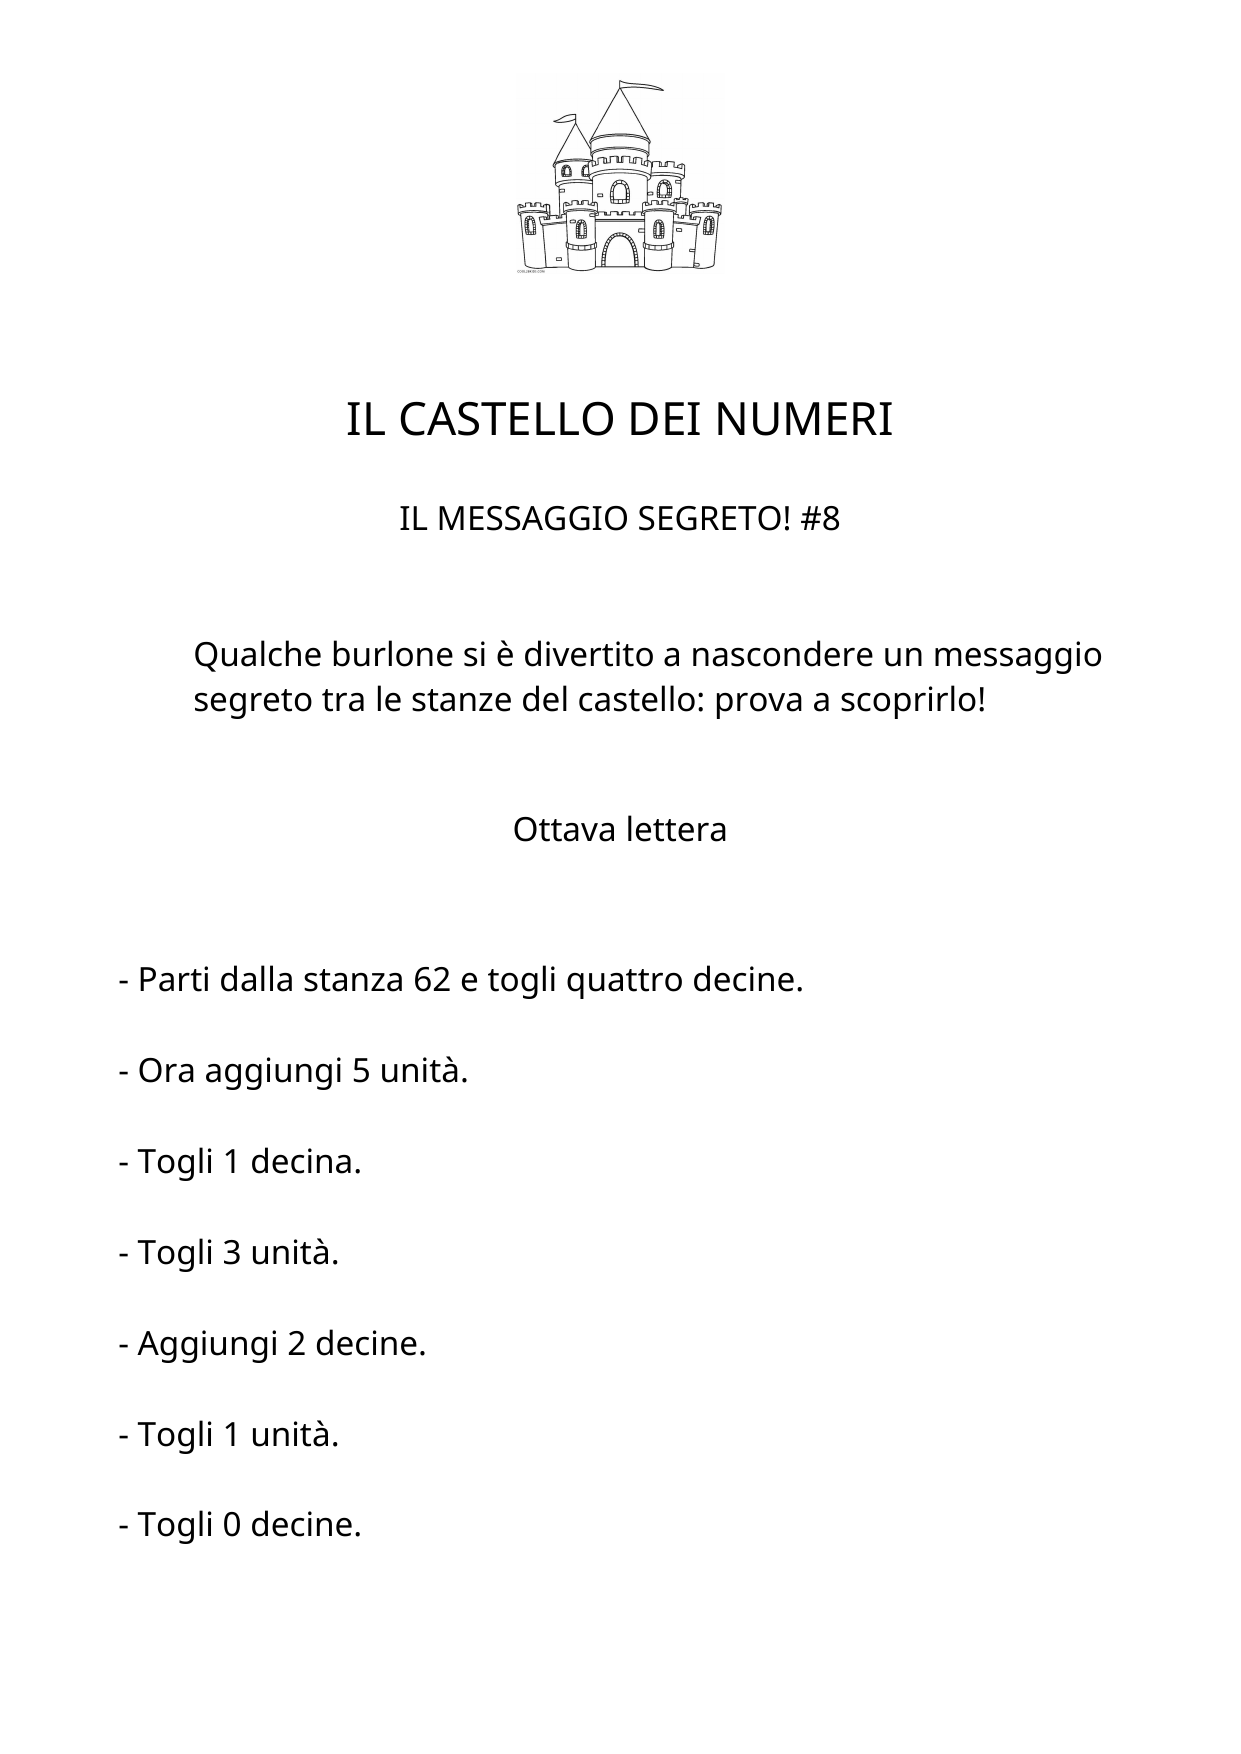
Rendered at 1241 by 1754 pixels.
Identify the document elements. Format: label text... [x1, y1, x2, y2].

text - Togli 3 unità. [118, 1229, 1122, 1274]
text Qualche burlone si è divertito a nascondere un messaggio segreto tra le stanze del castello: prova a scoprirlo! [193, 631, 1122, 722]
text - Togli 1 unità. [118, 1410, 1122, 1456]
text IL CASTELLO DEI NUMERI [118, 387, 1122, 449]
text - Parti dalla stanza 62 e togli quattro decine. [118, 956, 1122, 1002]
text - Ora aggiungi 5 unità. [118, 1047, 1122, 1092]
text - Togli 1 decina. [118, 1138, 1122, 1183]
text - Aggiungi 2 decine. [118, 1319, 1122, 1365]
picture [515, 73, 725, 274]
text - Togli 0 decine. [118, 1501, 1122, 1547]
text IL MESSAGGIO SEGRETO! #8 [118, 494, 1122, 540]
text Ottava lettera [118, 805, 1122, 851]
